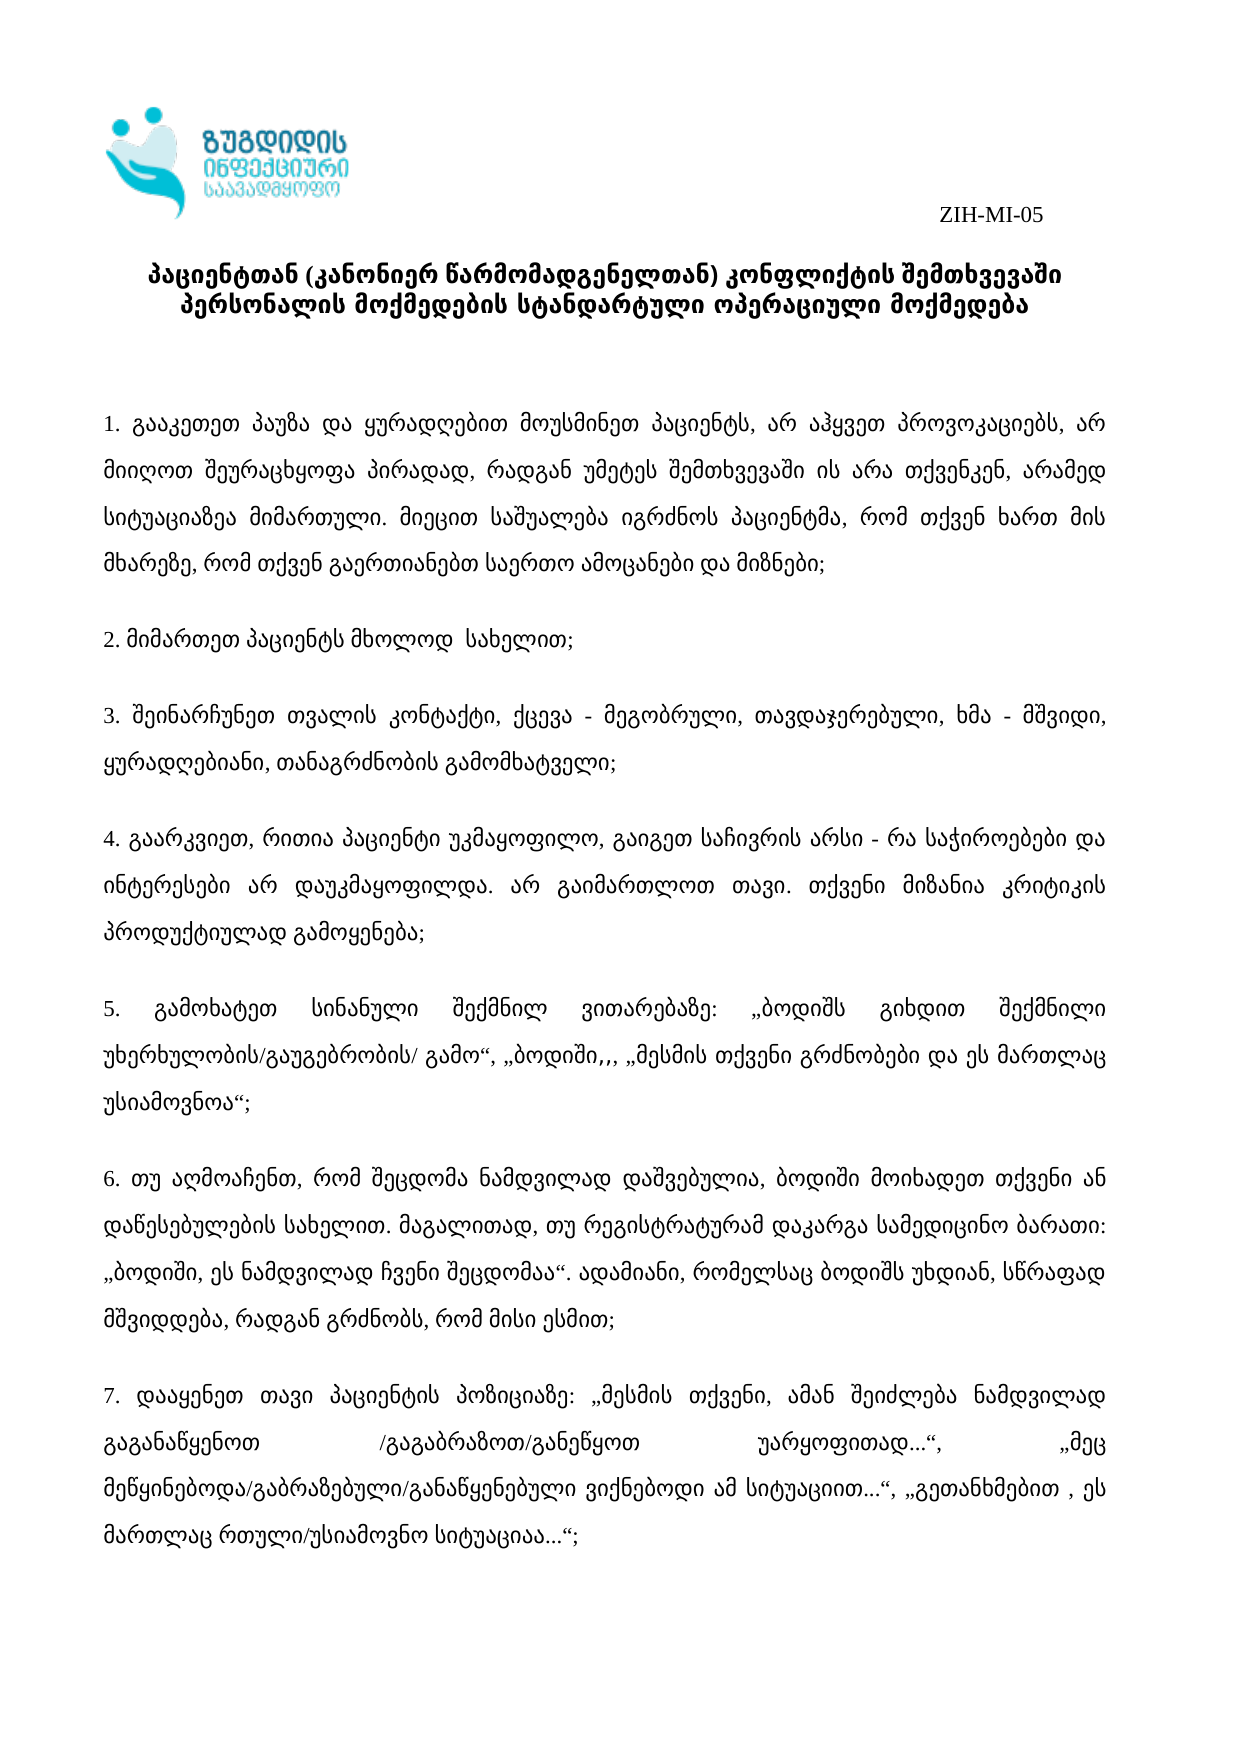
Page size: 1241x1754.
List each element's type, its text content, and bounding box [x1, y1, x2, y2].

text 2. მიმართეთ პაციენტს მხოლოდ სახელით; [103, 623, 1106, 654]
text 6. თუ აღმოაჩენთ, რომ შეცდომა ნამდვილად დაშვებულია, ბოდიში მოიხადეთ თქვენი ან დაწესებულების სახელით. მაგალითად, თუ რეგისტრატურამ დაკარგა სამედიცინო ბარათი: „ბოდიში, ეს ნამდვილად ჩვენი შეცდომაა“. ადამიანი, რომელსაც ბოდიშს უხდიან, სწრაფად მშვიდდება, რადგან გრძნობს, რომ მისი ესმით; [103, 1162, 1106, 1334]
text 5. გამოხატეთ სინანული შექმნილ ვითარებაზე: „ბოდიშს გიხდით შექმნილი უხერხულობის/გაუგებრობის/ გამო“, „ბოდიში,,, „მესმის თქვენი გრძნობები და ეს მართლაც უსიამოვნოა“; [103, 992, 1106, 1117]
text 1. გააკეთეთ პაუზა და ყურადღებით მოუსმინეთ პაციენტს, არ აჰყვეთ პროვოკაციებს, არ მიიღოთ შეურაცხყოფა პირადად, რადგან უმეტეს შემთხვევაში ის არა თქვენკენ, არამედ სიტუაციაზეა მიმართული. მიეცით საშუალება იგრძნოს პაციენტმა, რომ თქვენ ხართ მის მხარეზე, რომ თქვენ გაერთიანებთ საერთო ამოცანები და მიზნები; [103, 407, 1106, 578]
text 3. შეინარჩუნეთ თვალის კონტაქტი, ქცევა - მეგობრული, თავდაჯერებული, ხმა - მშვიდი, ყურადღებიანი, თანაგრძნობის გამომხატველი; [103, 699, 1106, 777]
text 4. გაარკვიეთ, რითია პაციენტი უკმაყოფილო, გაიგეთ საჩივრის არსი - რა საჭიროებები და ინტერესები არ დაუკმაყოფილდა. არ გაიმართლოთ თავი. თქვენი მიზანია კრიტიკის პროდუქტიულად გამოყენება; [103, 822, 1106, 947]
text 7. დააყენეთ თავი პაციენტის პოზიციაზე: „მესმის თქვენი, ამან შეიძლება ნამდვილად გაგანაწყენოთ /გაგაბრაზოთ/განეწყოთ უარყოფითად...“, „მეც მეწყინებოდა/გაბრაზებული/განაწყენებული ვიქნებოდი ამ სიტუაციით...“, „გეთანხმებით , ეს მართლაც რთული/უსიამოვნო სიტუაციაა...“; [103, 1378, 1106, 1550]
text პაციენტთან (კანონიერ წარმომადგენელთან) კონფლიქტის შემთხვევაში პერსონალის მოქმედების სტანდარტული ოპერაციული მოქმედება [103, 256, 1106, 319]
picture [103, 104, 363, 223]
